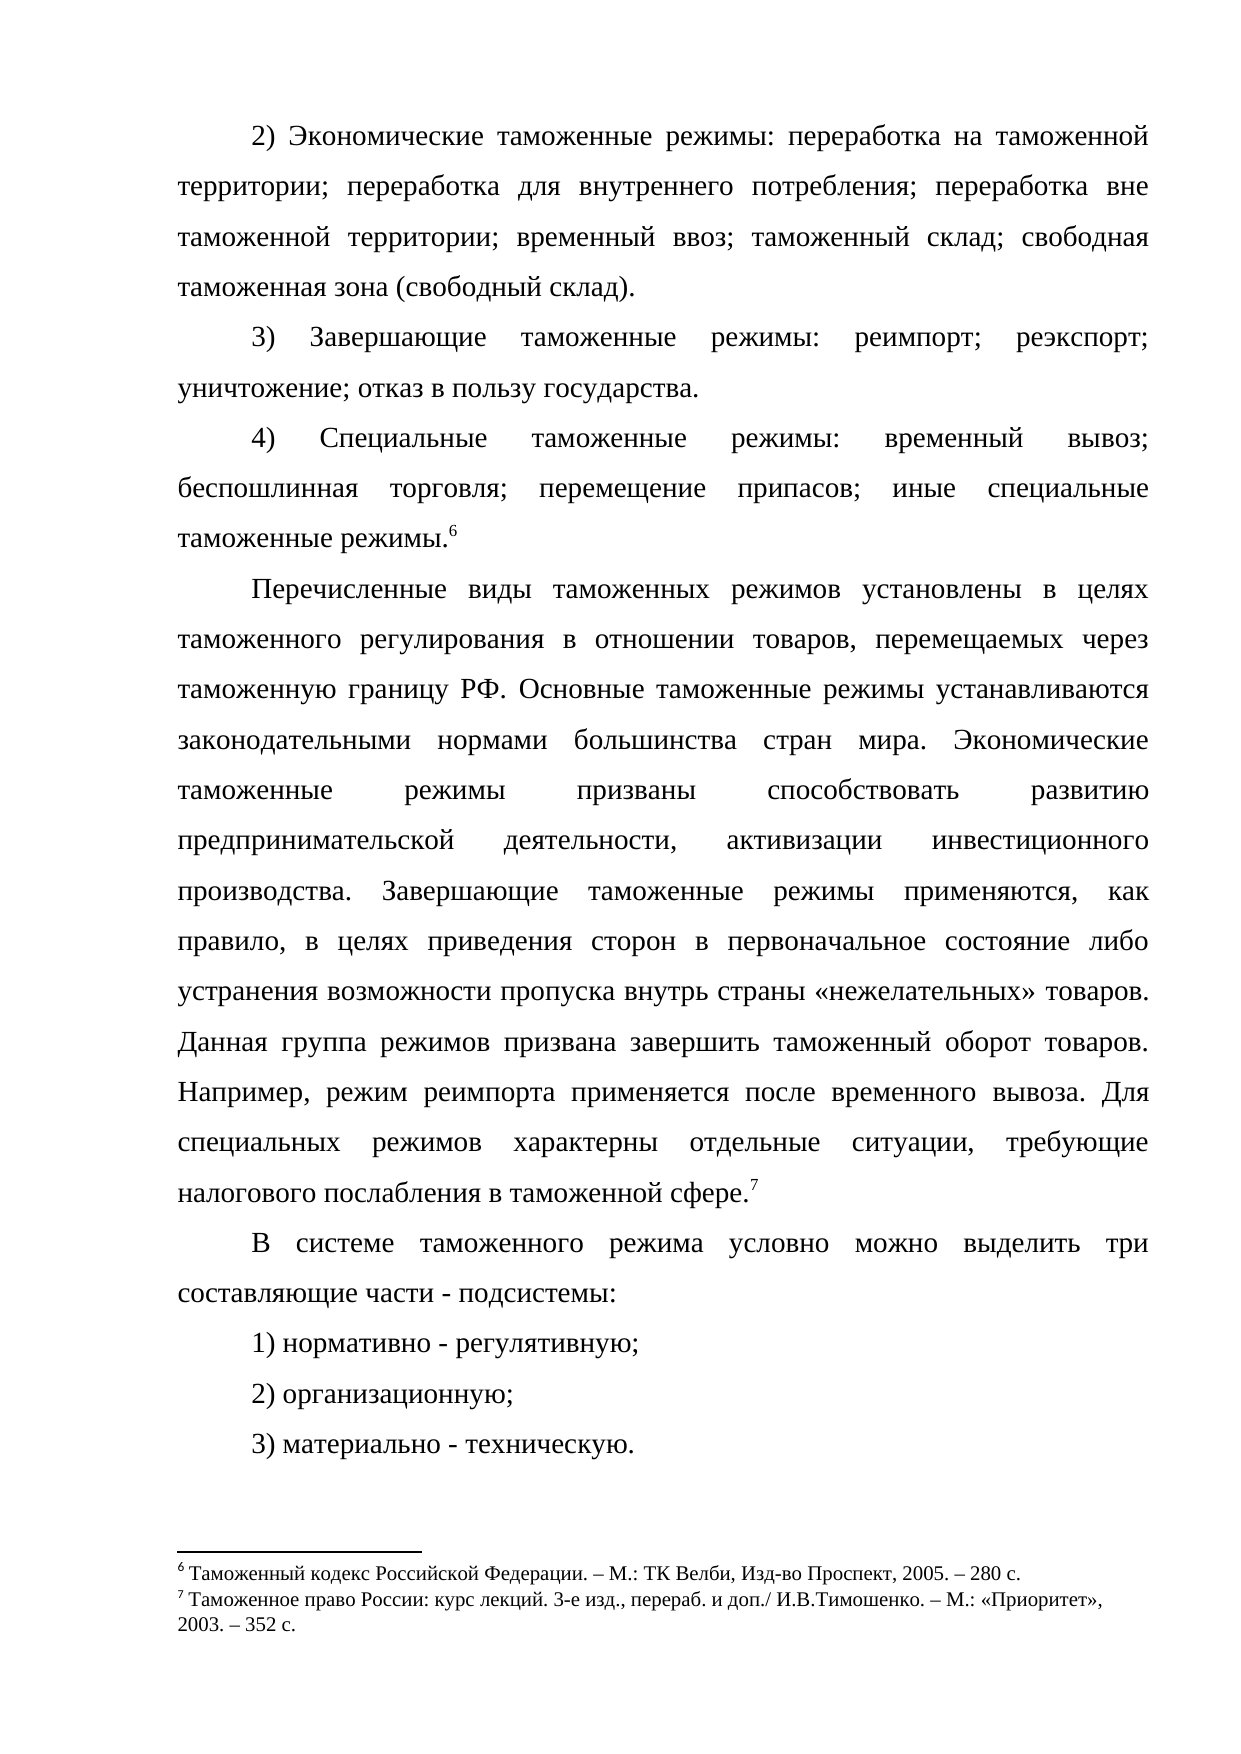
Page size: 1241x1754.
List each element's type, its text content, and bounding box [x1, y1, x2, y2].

text Перечисленные виды таможенных режимов установлены в целях таможенного регулирования в отношении товаров, перемещаемых через таможенную границу РФ. Основные таможенные режимы устанавливаются законодательными нормами большинства стран мира. Экономические таможенные режимы призваны способствовать развитию предпринимательской деятельности, активизации инвестиционного производства. Завершающие таможенные режимы применяются, как правило, в целях приведения сторон в первоначальное состояние либо устранения возможности пропуска внутрь страны «нежелательных» товаров. Данная группа режимов призвана завершить таможенный оборот товаров. Например, режим реимпорта применяется после временного вывоза. Для специальных режимов характерны отдельные ситуации, требующие налогового послабления в таможенной сфере. [177, 571, 1149, 1208]
text 1) нормативно - регулятивную; [177, 1326, 1149, 1359]
text 3) Завершающие таможенные режимы: реимпорт; реэкспорт; уничтожение; отказ в пользу государства. [177, 319, 1149, 403]
text В системе таможенного режима условно можно выделить три составляющие части - подсистемы: [177, 1225, 1149, 1309]
text 3) материально - техническую. [177, 1426, 1149, 1460]
text 4) Специальные таможенные режимы: временный вывоз; беспошлинная торговля; перемещение припасов; иные специальные таможенные режимы. [177, 420, 1149, 554]
text 2) организационную; [177, 1376, 1149, 1409]
text 2) Экономические таможенные режимы: переработка на таможенной территории; переработка для внутреннего потребления; переработка вне таможенной территории; временный ввоз; таможенный склад; свободная таможенная зона (свободный склад). [177, 118, 1149, 303]
